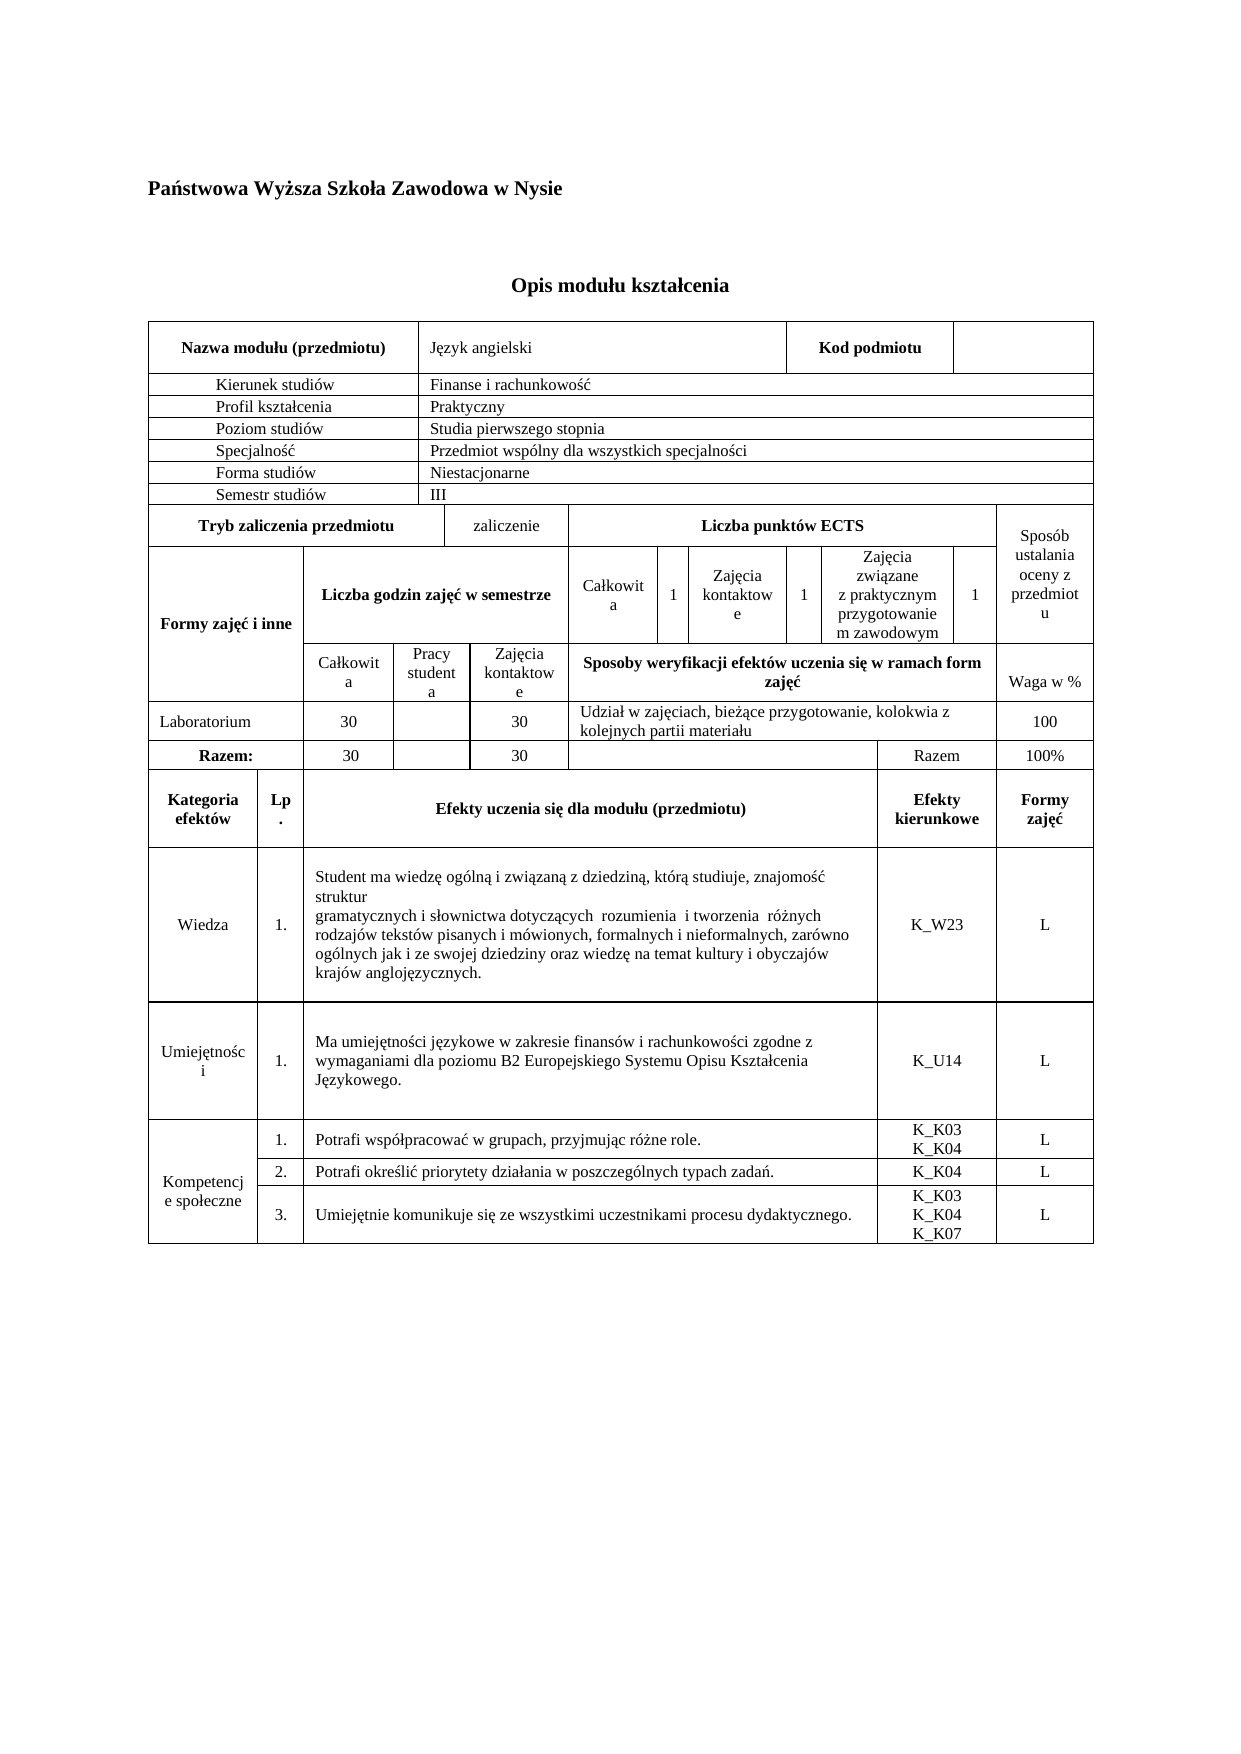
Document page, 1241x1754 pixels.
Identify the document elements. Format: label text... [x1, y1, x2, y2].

table_cell Efekty uczenia się dla modułu (przedmiotu) [304, 770, 877, 847]
table_cell L [997, 848, 1093, 1001]
table_cell K_K03 K_K04 [878, 1120, 996, 1158]
table_cell Całkowita [304, 644, 393, 701]
table_cell Umiejętnie komunikuje się ze wszystkimi uczestnikami procesu dydaktycznego. [304, 1186, 877, 1243]
table_header Kod podmiotu [787, 322, 953, 373]
table_cell 100% [997, 741, 1093, 769]
table_cell Poziom studiów [149, 418, 418, 439]
text Państwowa Wyższa Szkoła Zawodowa w Nysie [148, 176, 1093, 200]
table_cell K_K03 K_K04 K_K07 [878, 1186, 996, 1243]
table_cell Efekty kierunkowe [878, 770, 996, 847]
table_cell Liczba punktów ECTS [569, 505, 996, 546]
table_cell Razem [878, 741, 996, 769]
table_cell Semestr studiów [149, 484, 418, 504]
table_cell Zajęcia kontaktowe [689, 547, 786, 642]
table_cell L [997, 1003, 1093, 1119]
table_cell K_K04 [878, 1159, 996, 1184]
table_cell Ma umiejętności językowe w zakresie finansów i rachunkowości zgodne z wymaganiami dla poziomu B2 Europejskiego Systemu Opisu Kształcenia Językowego. [304, 1003, 877, 1119]
table_cell Udział w zajęciach, bieżące przygotowanie, kolokwia z kolejnych partii materiału [569, 702, 996, 740]
table_cell [394, 702, 469, 740]
table_cell Lp. [258, 770, 303, 847]
table_cell L [997, 1120, 1093, 1158]
table_cell 1 [658, 547, 688, 642]
table_cell Praktyczny [419, 396, 1093, 417]
table_cell Profil kształcenia [149, 396, 418, 417]
table_cell 30 [471, 741, 568, 769]
table_cell Studia pierwszego stopnia [419, 418, 1093, 439]
table_cell Zajęcia związane z praktycznym przygotowaniem zawodowym [822, 547, 953, 642]
table_cell Finanse i rachunkowość [419, 374, 1093, 395]
table_cell Formy zajęć i inne [149, 547, 303, 701]
table_cell Kierunek studiów [149, 374, 418, 395]
table_cell 2. [258, 1159, 303, 1184]
table_cell Forma studiów [149, 462, 418, 482]
text Opis modułu kształcenia [148, 272, 1093, 297]
table_cell zaliczenie [445, 505, 568, 546]
table_cell Liczba godzin zajęć w semestrze [304, 547, 568, 642]
table_cell Zajęcia kontaktowe [471, 644, 568, 701]
table_cell Laboratorium [149, 702, 303, 740]
table_header Język angielski [419, 322, 786, 373]
table_cell Kategoria efektów [149, 770, 257, 847]
table_cell Razem: [149, 741, 303, 769]
table_cell Specjalność [149, 440, 418, 461]
table_cell L [997, 1186, 1093, 1243]
table_cell Wiedza [149, 848, 257, 1001]
table_cell Niestacjonarne [419, 462, 1093, 482]
table_cell 30 [304, 702, 393, 740]
table_cell Całkowita [569, 547, 657, 642]
table_cell 30 [304, 741, 393, 769]
table_header Nazwa modułu (przedmiotu) [149, 322, 418, 373]
table_cell 1. [258, 1120, 303, 1158]
table_cell Umiejętności [149, 1003, 257, 1119]
table_cell 1 [787, 547, 821, 642]
table_header [954, 322, 1093, 373]
table_cell 100 [997, 702, 1093, 740]
table_cell Student ma wiedzę ogólną i związaną z dziedziną, którą studiuje, znajomość struktur gramatycznych i słownictwa dotyczących rozumienia i tworzenia różnych rodzajów tekstów pisanych i mówionych, formalnych i nieformalnych, zarówno ogólnych jak i ze swojej dziedziny oraz wiedzę na temat kultury i obyczajów krajów anglojęzycznych. [304, 848, 877, 1001]
table_cell Potrafi określić priorytety działania w poszczególnych typach zadań. [304, 1159, 877, 1184]
table_cell 1. [258, 848, 303, 1001]
table_cell [394, 741, 469, 769]
table_cell Kompetencje społeczne [149, 1120, 257, 1243]
table_cell Tryb zaliczenia przedmiotu [149, 505, 444, 546]
table_cell Sposób ustalania oceny z przedmiotu [997, 505, 1093, 642]
table_cell 30 [471, 702, 568, 740]
table_cell L [997, 1159, 1093, 1184]
table_cell [569, 741, 877, 769]
table_cell Sposoby weryfikacji efektów uczenia się w ramach form zajęć [569, 644, 996, 701]
table_cell Waga w % [997, 644, 1093, 701]
table_cell Formy zajęć [997, 770, 1093, 847]
table_cell 3. [258, 1186, 303, 1243]
table_cell Przedmiot wspólny dla wszystkich specjalności [419, 440, 1093, 461]
table_cell K_W23 [878, 848, 996, 1001]
table_cell Potrafi współpracować w grupach, przyjmując różne role. [304, 1120, 877, 1158]
table_cell K_U14 [878, 1003, 996, 1119]
table_cell 1 [954, 547, 996, 642]
table_cell III [419, 484, 1093, 504]
table_cell 1. [258, 1003, 303, 1119]
table_cell Pracy studenta [394, 644, 469, 701]
